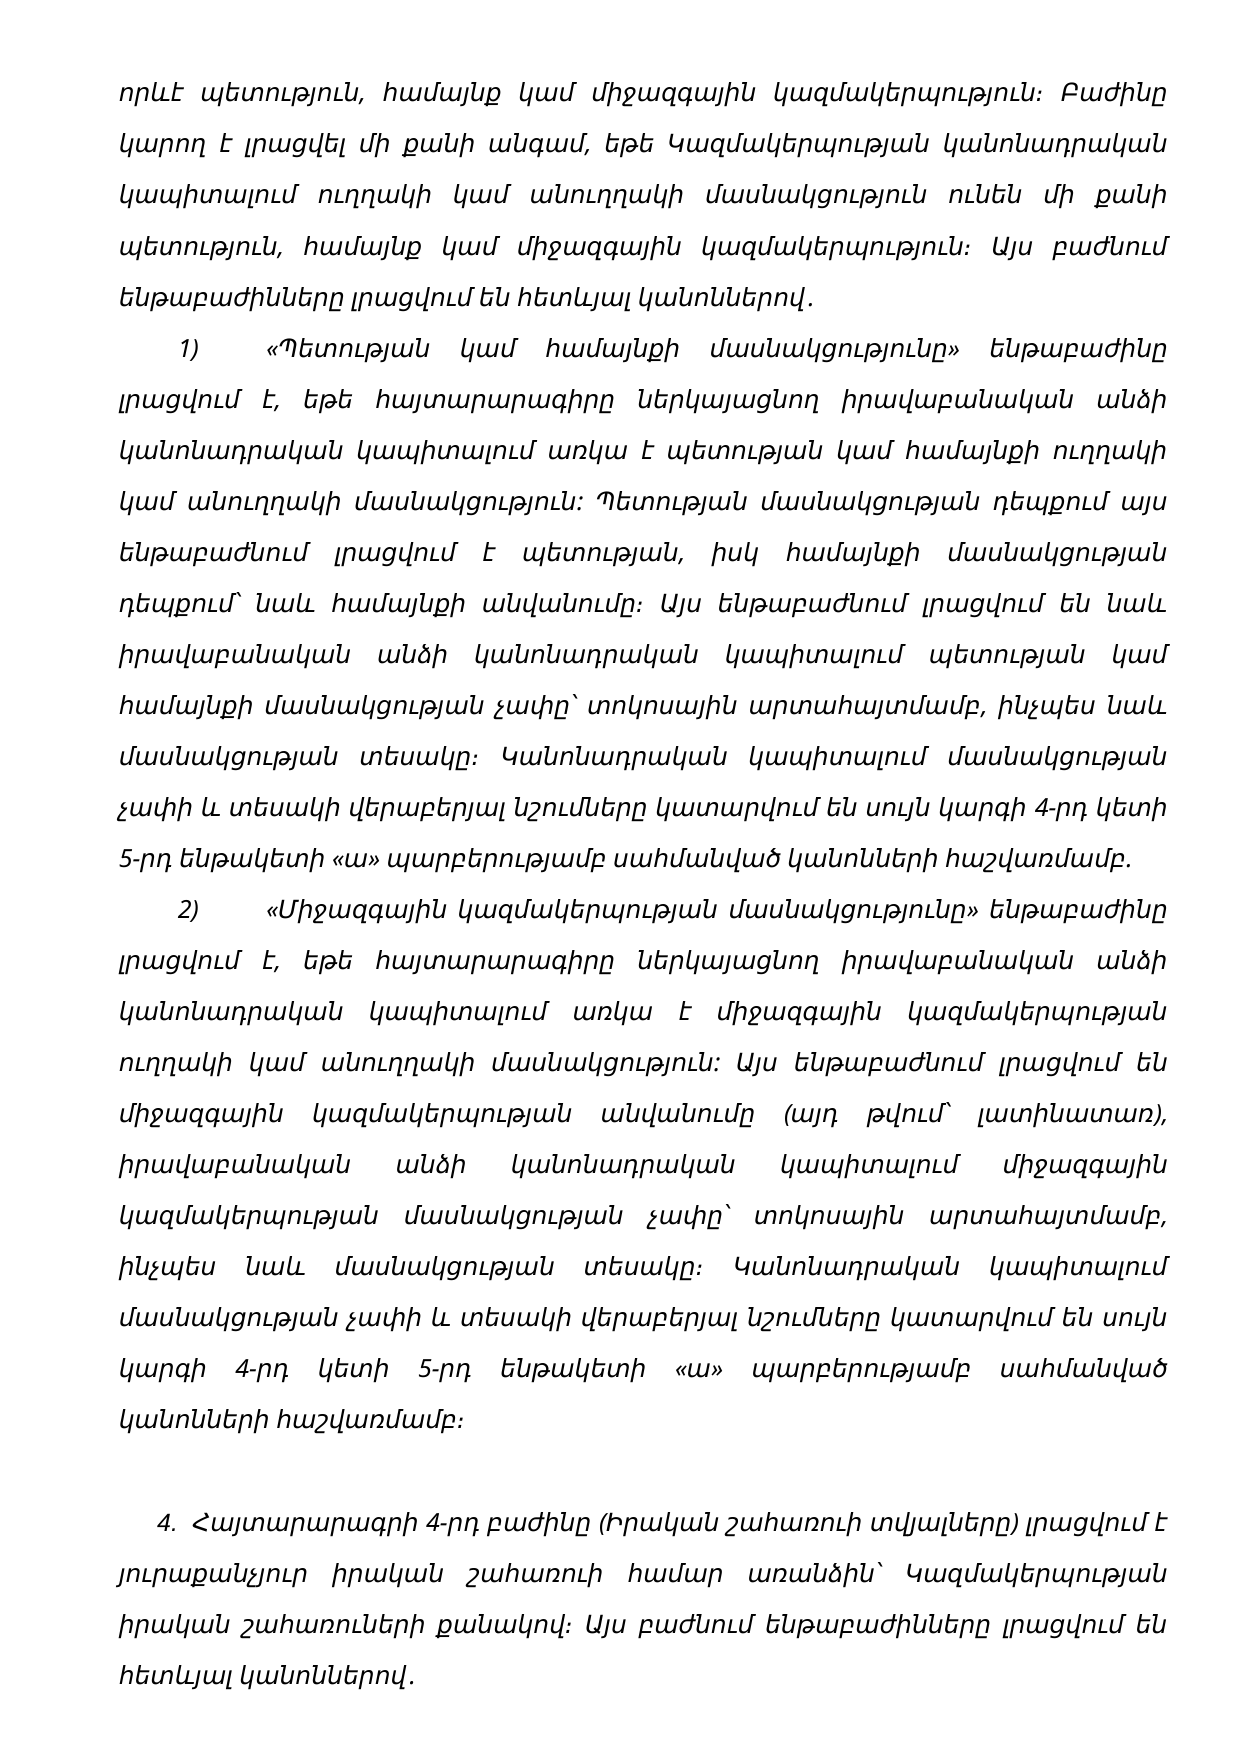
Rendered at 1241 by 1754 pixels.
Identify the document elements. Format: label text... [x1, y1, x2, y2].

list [118, 75, 1171, 313]
list «Միջազգային կազմակերպության մասնակցությունը» ենթաբաժինը լրացվում է, եթե հայտարարագիրը ներկայացնող իրավաբանական անձի կանոնադրական կապիտալում առկա է միջազգային կազմակերպության ուղղակի կամ անուղղակի մասնակցություն: Այս ենթաբաժնում լրացվում են միջազգային կազմակերպության անվանումը (այդ թվում՝ լատինատառ), իրավաբանական անձի կանոնադրական կապիտալում միջազգային կազմակերպության մասնակցության չափը՝ տոկոսային արտահայտմամբ, ինչպես նաև մասնակցության տեսակը։ Կանոնադրական կապիտալում մասնակցության չափի և տեսակի վերաբերյալ նշումները կատարվում են սույն կարգի 4-րդ կետի 5-րդ ենթակետի «ա» պարբերությամբ սահմանված կանոնների հաշվառմամբ։ [118, 892, 1171, 1436]
list Հայտարարագրի 4-րդ բաժինը (Իրական շահառուի տվյալները) լրացվում է յուրաքանչյուր իրական շահառուի համար առանձին՝ Կազմակերպության իրական շահառուների քանակով։ Այս բաժնում ենթաբաժինները լրացվում են հետևյալ կանոններով․ [118, 1504, 1171, 1691]
list «Պետության կամ համայնքի մասնակցությունը» ենթաբաժինը լրացվում է, եթե հայտարարագիրը ներկայացնող իրավաբանական անձի կանոնադրական կապիտալում առկա է պետության կամ համայնքի ուղղակի կամ անուղղակի մասնակցություն: Պետության մասնակցության դեպքում այս ենթաբաժնում լրացվում է պետության, իսկ համայնքի մասնակցության դեպքում՝ նաև համայնքի անվանումը։ Այս ենթաբաժնում լրացվում են նաև իրավաբանական անձի կանոնադրական կապիտալում պետության կամ համայնքի մասնակցության չափը՝ տոկոսային արտահայտմամբ, ինչպես նաև մասնակցության տեսակը։ Կանոնադրական կապիտալում մասնակցության չափի և տեսակի վերաբերյալ նշումները կատարվում են սույն կարգի 4-րդ կետի 5-րդ ենթակետի «ա» պարբերությամբ սահմանված կանոնների հաշվառմամբ. [118, 330, 1171, 875]
